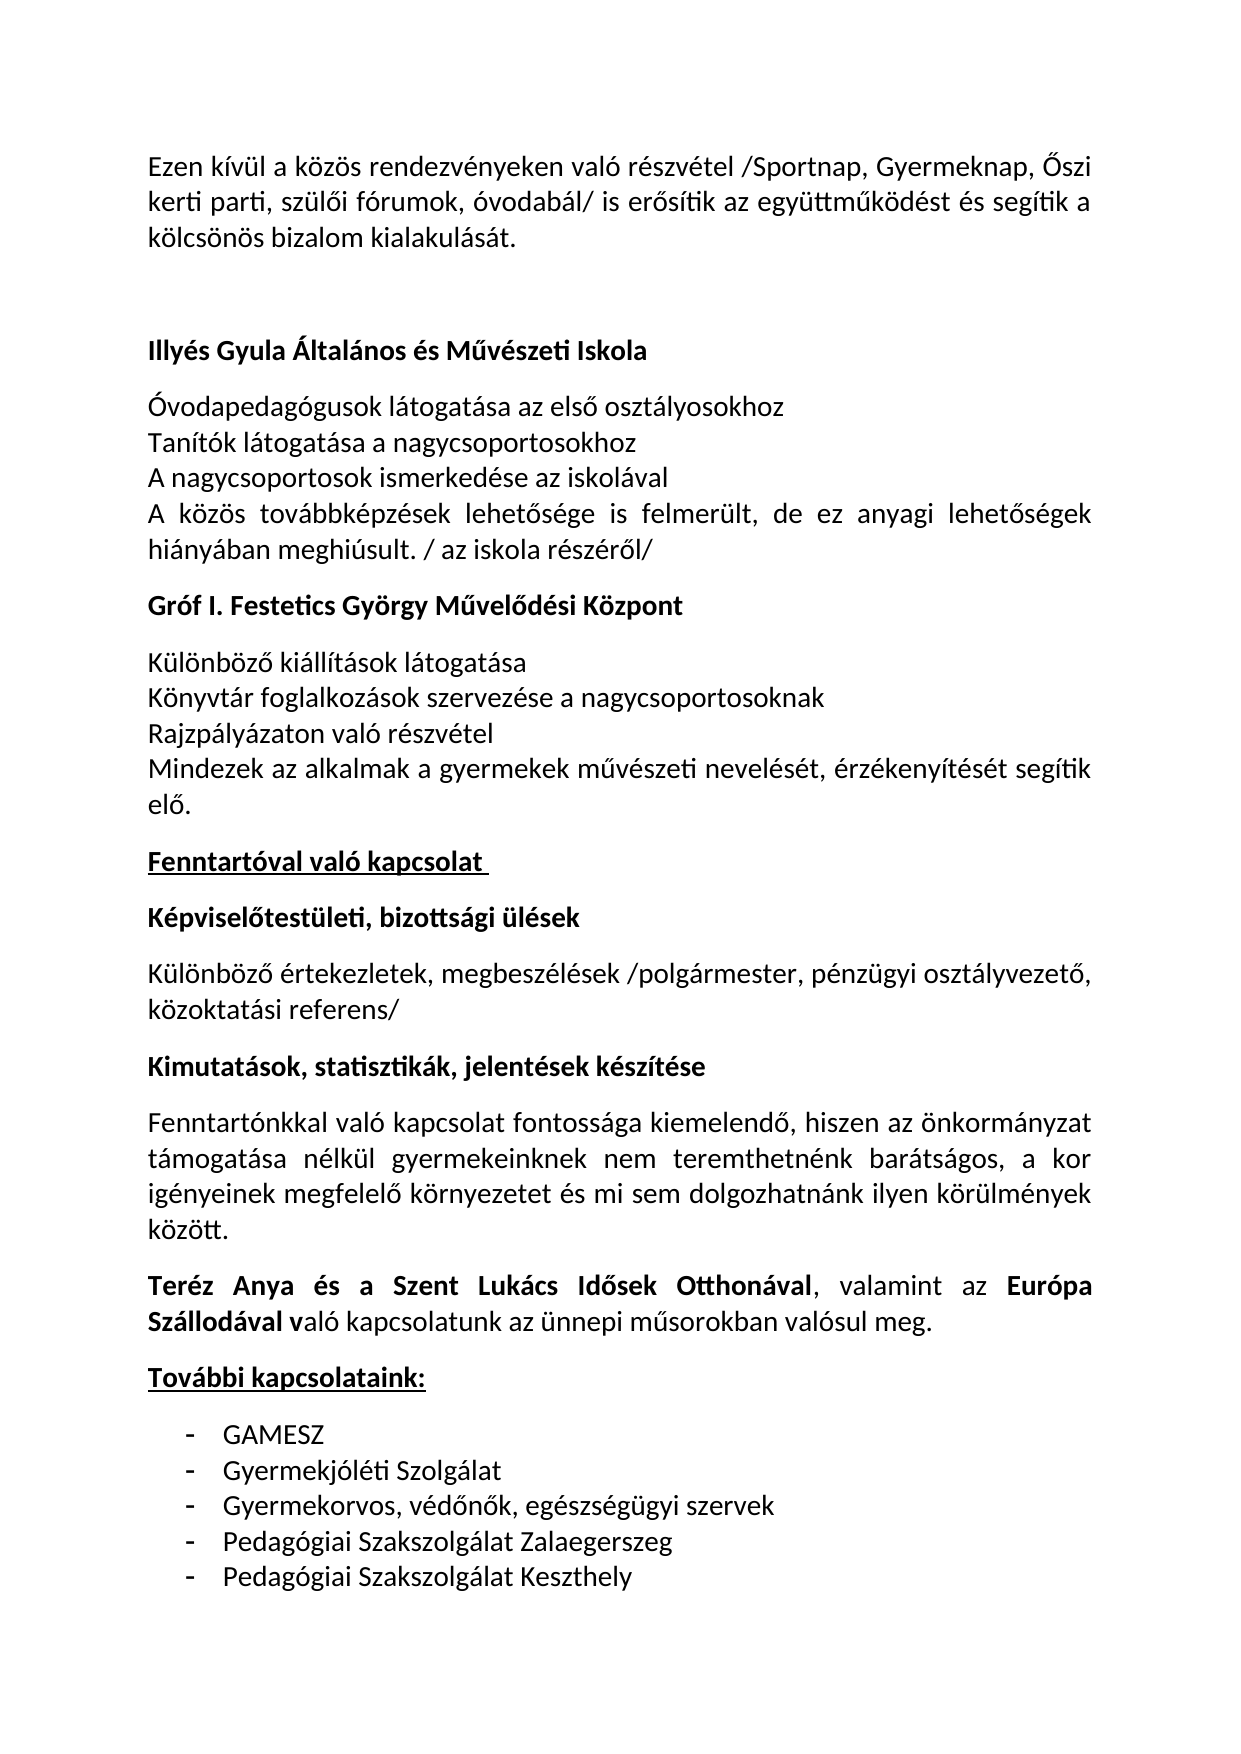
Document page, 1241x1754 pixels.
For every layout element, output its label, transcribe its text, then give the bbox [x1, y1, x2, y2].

list GAMESZ [185, 1416, 1093, 1452]
list Pedagógiai Szakszolgálat Keszthely [185, 1558, 1093, 1594]
text Könyvtár foglalkozások szervezése a nagycsoportosoknak [148, 679, 1093, 715]
list Gyermekorvos, védőnők, egészségügyi szervek [185, 1487, 1093, 1523]
text Fenntartónkkal való kapcsolat fontossága kiemelendő, hiszen az önkormányzat támogatása nélkül gyermekeinknek nem teremthetnénk barátságos, a kor igényeinek megfelelő környezetet és mi sem dolgozhatnánk ilyen körülmények között. [148, 1104, 1093, 1247]
text Gróf I. Festetics György Művelődési Központ [148, 587, 1093, 623]
text Képviselőtestületi, bizottsági ülések [148, 899, 1093, 935]
text A nagycsoportosok ismerkedése az iskolával [148, 459, 1093, 495]
text Rajzpályázaton való részvétel [148, 715, 1093, 751]
text Illyés Gyula Általános és Művészeti Iskola [148, 332, 1093, 367]
text Teréz Anya és a Szent Lukács Idősek Otthonával, valamint az Európa Szállodával való kapcsolatunk az ünnepi műsorokban valósul meg. [148, 1267, 1093, 1339]
text Különböző kiállítások látogatása [148, 644, 1093, 679]
text További kapcsolataink: [148, 1359, 1093, 1395]
text Kimutatások, statisztikák, jelentések készítése [148, 1048, 1093, 1083]
text Különböző értekezletek, megbeszélések /polgármester, pénzügyi osztályvezető, közoktatási referens/ [148, 956, 1093, 1027]
list Gyermekjóléti Szolgálat [185, 1452, 1093, 1487]
text A közös továbbképzések lehetősége is felmerült, de ez anyagi lehetőségek hiányában meghiúsult. / az iskola részéről/ [148, 495, 1093, 566]
text Tanítók látogatása a nagycsoportosokhoz [148, 424, 1093, 459]
text Mindezek az alkalmak a gyermekek művészeti nevelését, érzékenyítését segítik elő. [148, 751, 1093, 822]
text Fenntartóval való kapcsolat [148, 843, 1093, 878]
list Pedagógiai Szakszolgálat Zalaegerszeg [185, 1523, 1093, 1558]
text Ezen kívül a közös rendezvényeken való részvétel /Sportnap, Gyermeknap, Őszi kerti parti, szülői fórumok, óvodabál/ is erősítik az együttműködést és segítik a kölcsönös bizalom kialakulását. [148, 148, 1093, 254]
text Óvodapedagógusok látogatása az első osztályosokhoz [148, 388, 1093, 424]
